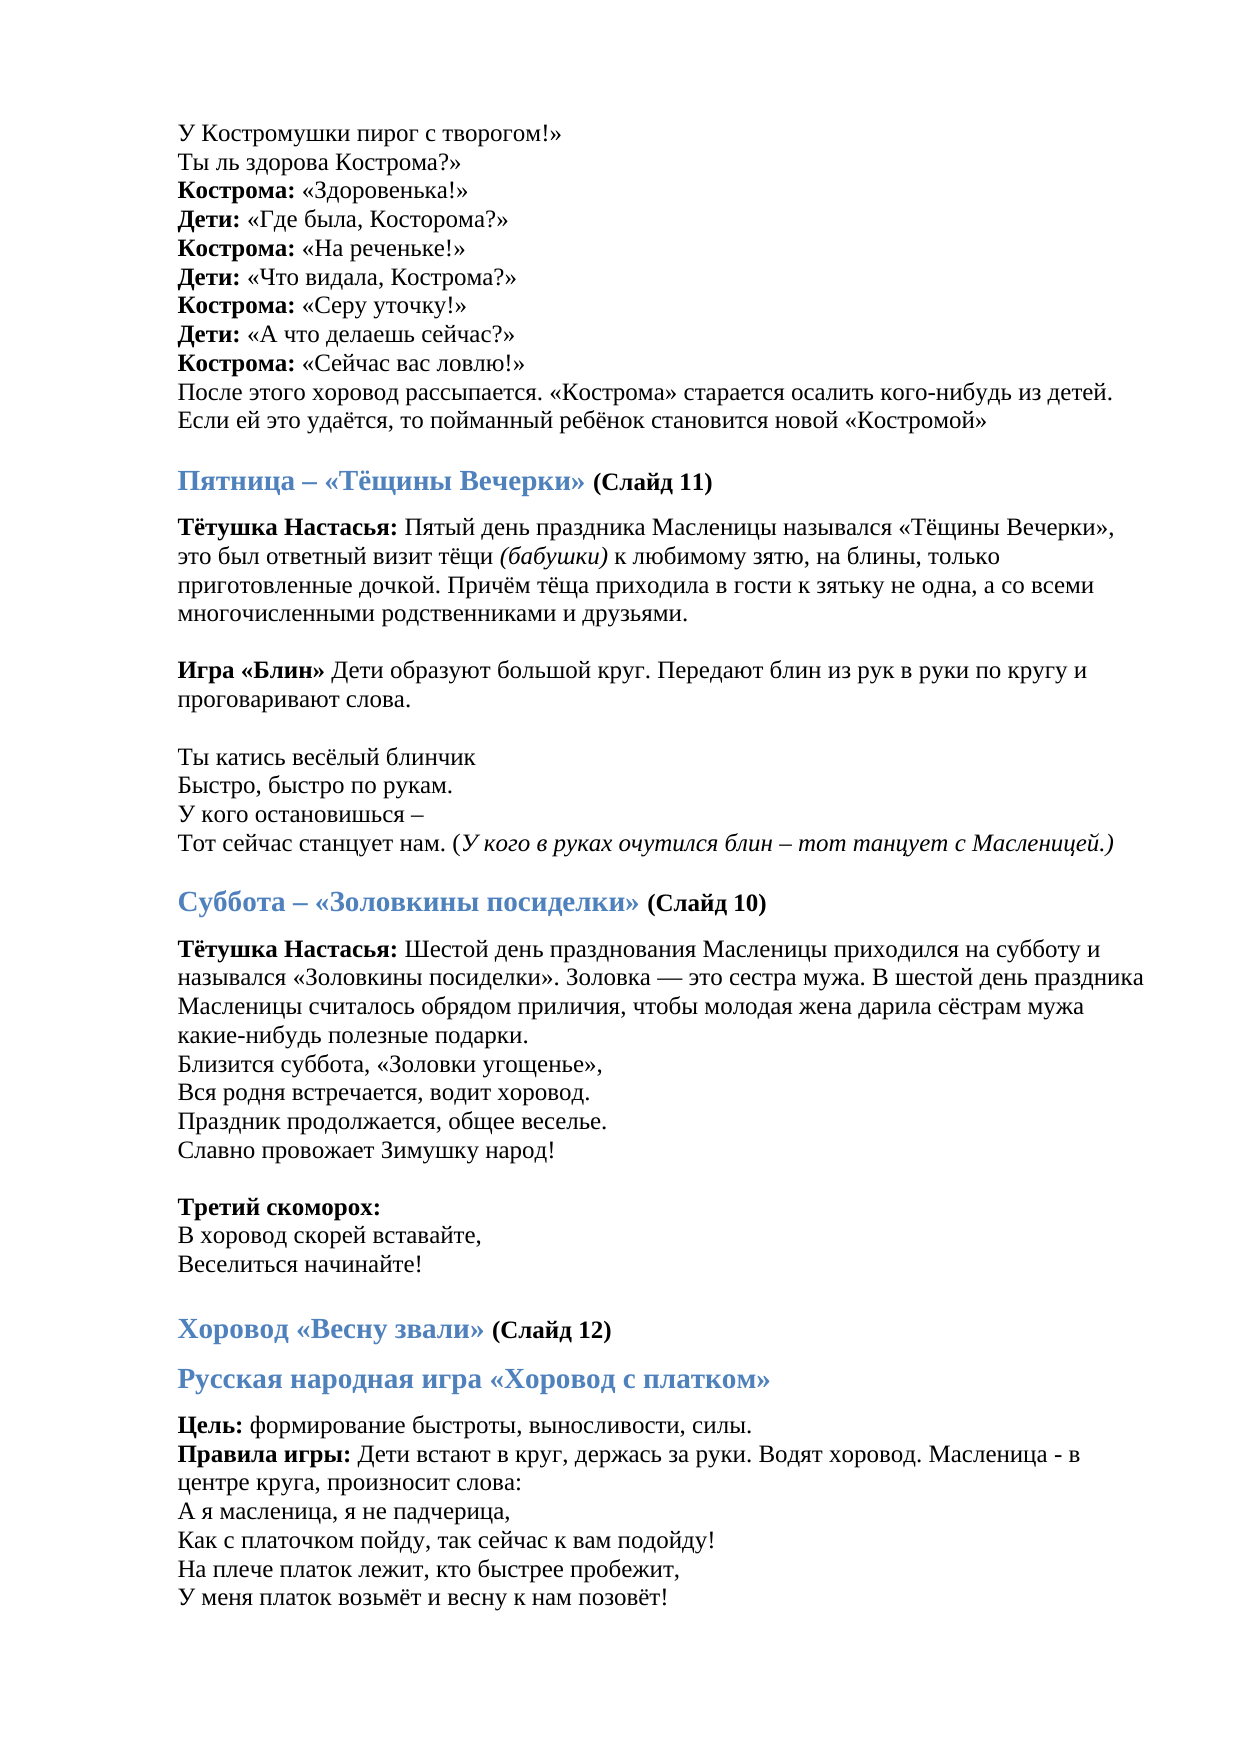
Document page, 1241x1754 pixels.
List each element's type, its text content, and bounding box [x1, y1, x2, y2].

text Хоровод «Весну звали» (Слайд 12) [177, 1312, 1152, 1345]
text Близится суббота, «Золовки угощенье», Вся родня встречается, водит хоровод. Праздник продолжается, общее веселье. Славно провожает Зимушку народ! [177, 1049, 1152, 1192]
text Пятница – «Тёщины Вечерки» (Слайд 11) [177, 463, 1152, 497]
text Третий скоморох: В хоровод скорей вставайте, Веселиться начинайте! [381, 1192, 1152, 1278]
text Игра «Блин» Дети образуют большой круг. Передают блин из рук в руки по кругу и проговаривают слова. Ты катись весёлый блинчик Быстро, быстро по рукам. У кого остановишься – Тот сейчас станцует нам. (У кого в руках очутился блин – тот танцует с Масленицей.) [177, 655, 1152, 884]
text Тётушка Настасья: Пятый день праздника Масленицы назывался «Тёщины Вечерки», это был ответный визит тёщи (бабушки) к любимому зятю, на блины, только приготовленные дочкой. Причём тёща приходила в гости к зятьку не одна, а со всеми многочисленными родственниками и друзьями. [177, 512, 1152, 655]
text Тётушка Настасья: Шестой день празднования Масленицы приходился на субботу и назывался «Золовкины посиделки». Золовка — это сестра мужа. В шестой день праздника Масленицы считалось обрядом приличия, чтобы молодая жена дарила сёстрам мужа какие-нибудь полезные подарки. [177, 934, 1152, 1049]
text Русская народная игра «Хоровод с платком» [177, 1361, 1152, 1394]
text Суббота – «Золовкины посиделки» (Слайд 10) [177, 884, 1152, 918]
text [177, 1410, 1152, 1611]
